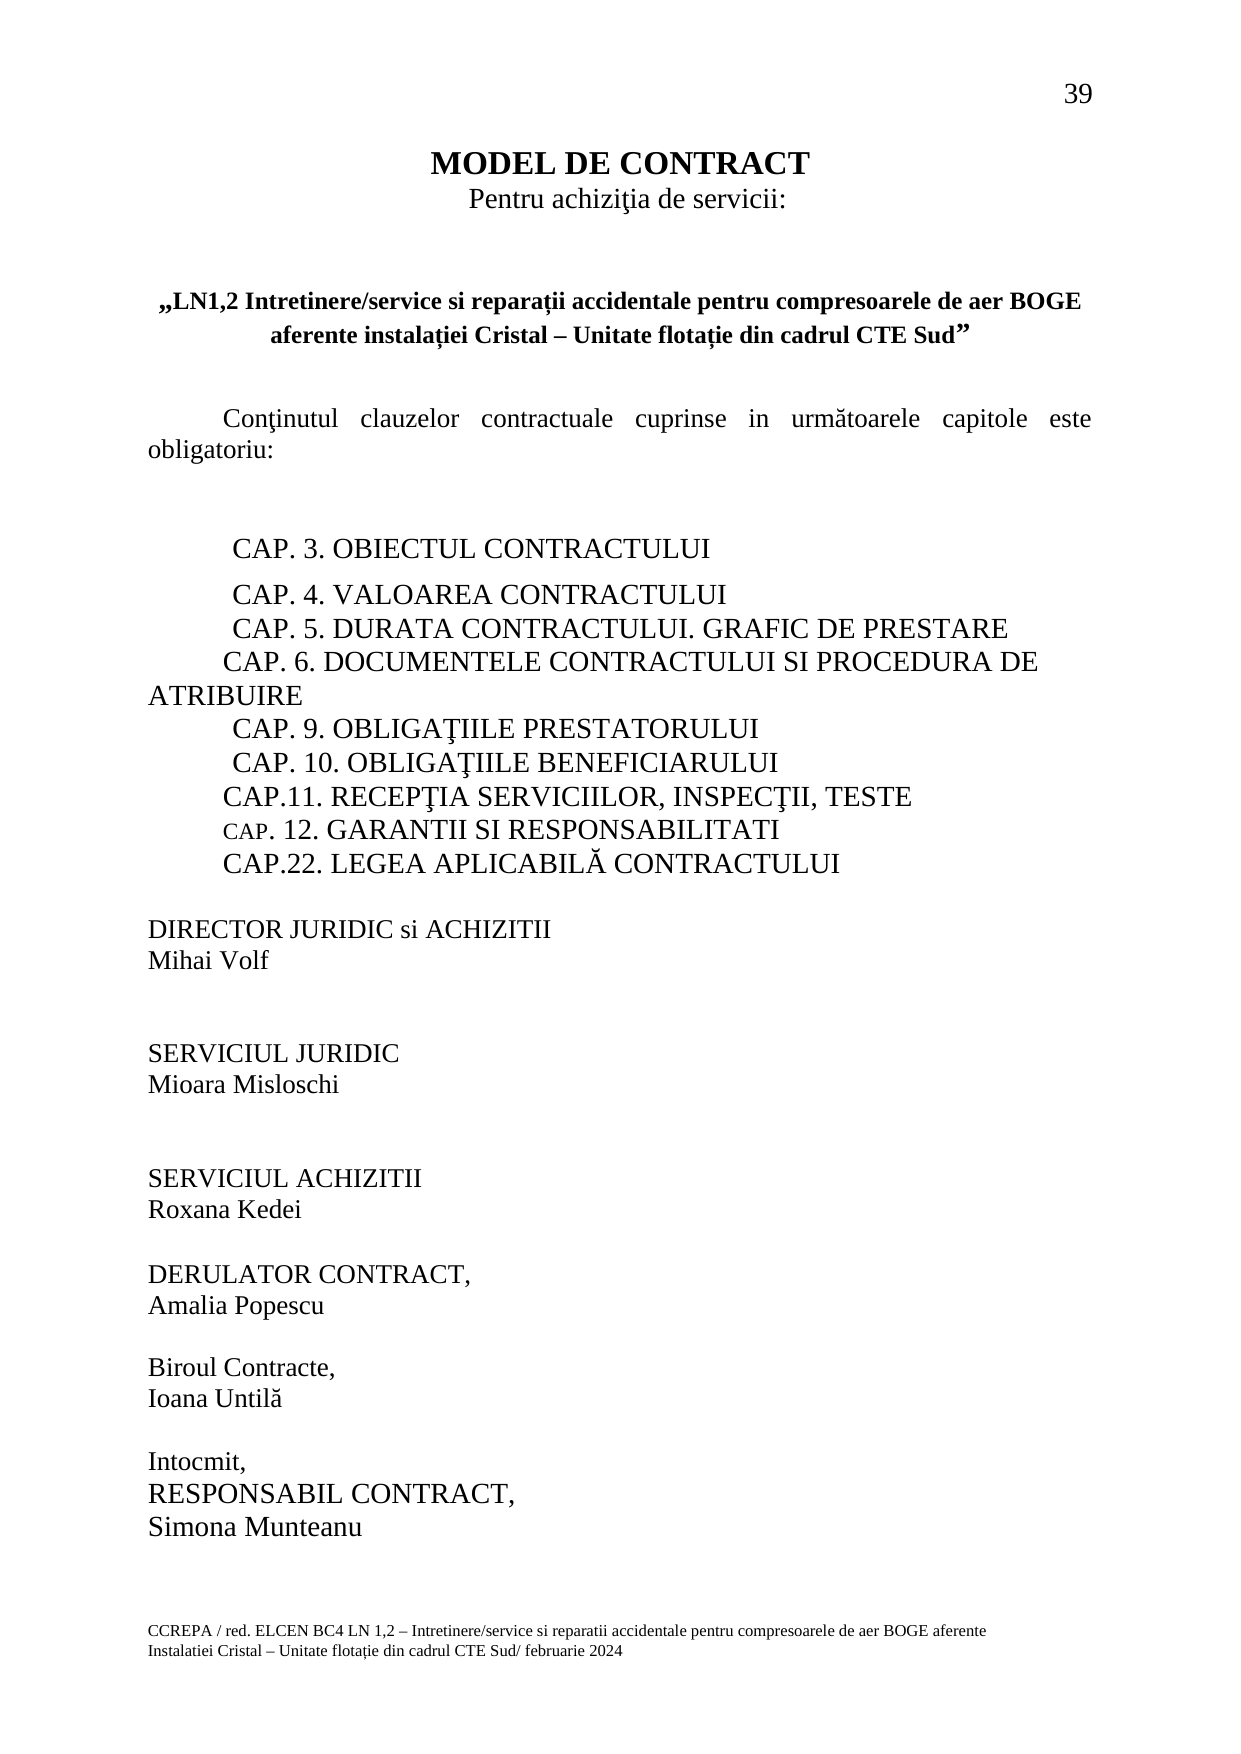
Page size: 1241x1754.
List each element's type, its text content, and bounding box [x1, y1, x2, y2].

text Biroul Contracte, [148, 1351, 1092, 1382]
text CAP. 4. VALOAREA CONTRACTULUI [148, 577, 1092, 611]
text Roxana Kedei [148, 1193, 1092, 1224]
text SERVICIUL ACHIZITII [148, 1162, 1092, 1193]
text Mioara Misloschi [148, 1068, 1092, 1100]
text CAP. 6. DOCUMENTELE CONTRACTULUI SI PROCEDURA DE ATRIBUIRE [148, 644, 1092, 712]
subtitle MODEL DE CONTRACT [148, 143, 1092, 182]
text CAP. 10. OBLIGAŢIILE BENEFICIARULUI [148, 745, 1092, 779]
text CAP.22. LEGEA APLICABILĂ CONTRACTULUI [148, 846, 1092, 879]
text cap. 12. GARANTII SI RESPONSABILITATI [148, 812, 1092, 846]
text Pentru achiziţia de servicii: [148, 182, 1092, 215]
text „LN1,2 Intretinere/service si reparații accidentale pentru compresoarele de aer BOGE aferente instalației Cristal – Unitate flotație din cadrul CTE Sud” [148, 282, 1092, 349]
text Conţinutul clauzelor contractuale cuprinse in următoarele capitole este obligatoriu: [148, 402, 1092, 464]
text CAP. 5. DURATA CONTRACTULUI. GRAFIC DE PRESTARE [148, 611, 1092, 644]
text SERVICIUL JURIDIC [148, 1037, 1092, 1068]
text DIRECTOR JURIDIC si ACHIZITII [148, 913, 1092, 944]
text Amalia Popescu [148, 1289, 1092, 1320]
text CAP.11. RECEPŢIA SERVICIILOR, INSPECŢII, TESTE [148, 779, 1092, 812]
text CAP. 9. OBLIGAŢIILE PRESTATORULUI [148, 712, 1092, 745]
text Intocmit, [148, 1445, 1092, 1476]
text Mihai Volf [148, 944, 1092, 975]
text RESPONSABIL CONTRACT, [148, 1476, 1092, 1509]
text DERULATOR CONTRACT, [148, 1258, 1092, 1289]
text Ioana Untilă [148, 1382, 1092, 1413]
text Simona Munteanu [148, 1509, 1092, 1543]
text CAP. 3. OBIECTUL CONTRACTULUI [232, 531, 1092, 565]
